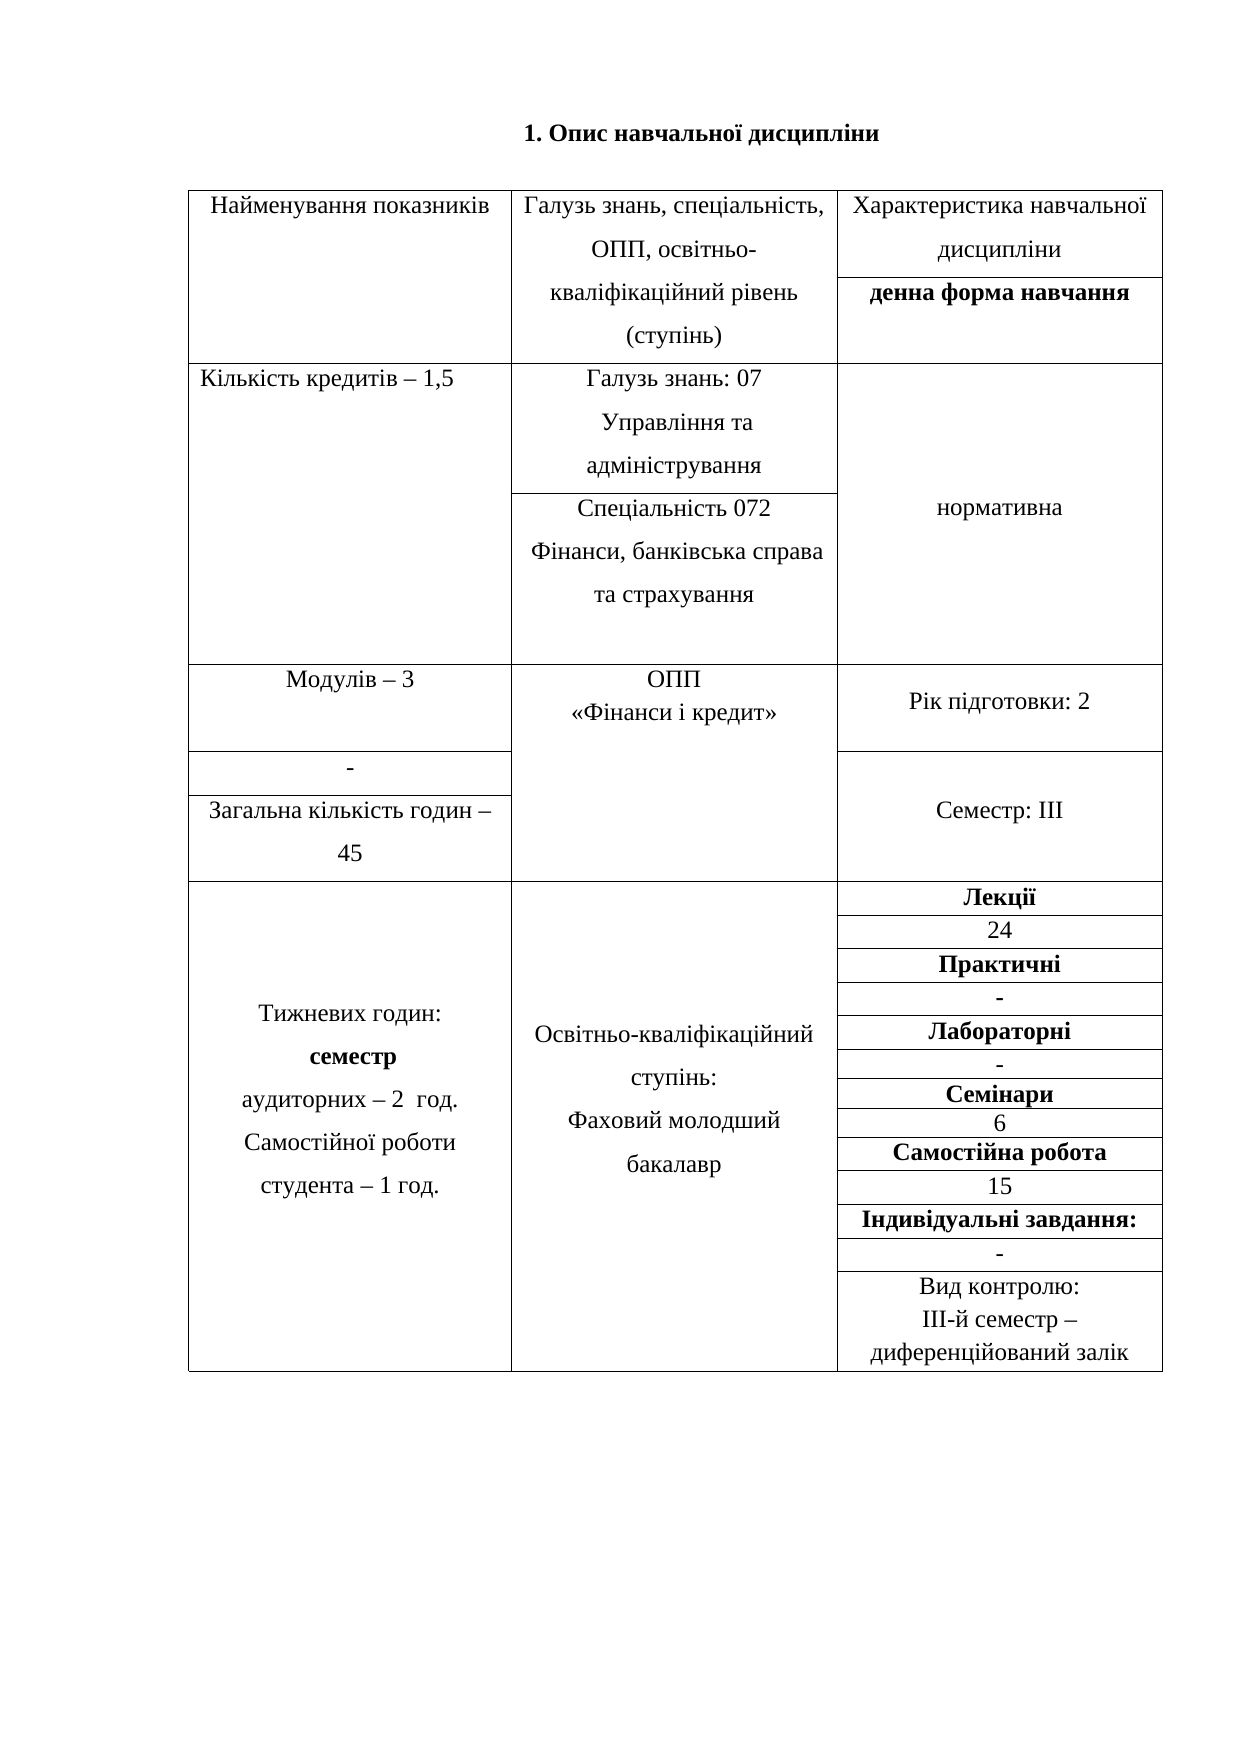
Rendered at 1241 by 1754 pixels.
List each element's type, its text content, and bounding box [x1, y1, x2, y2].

table_cell 15 [838, 1171, 1162, 1204]
table_cell 6 [838, 1109, 1162, 1137]
table_cell Лабораторні [838, 1016, 1162, 1049]
table_cell Індивідуальні завдання: [838, 1205, 1162, 1237]
table_cell Загальна кількість годин – 45 [189, 796, 511, 881]
table_cell ОПП «Фінанси і кредит» [512, 665, 837, 881]
table_cell Освітньо-кваліфікаційний ступінь: Фаховий молодший бакалавр [512, 882, 837, 1371]
table_cell 24 [838, 916, 1162, 948]
table_cell Практичні [838, 949, 1162, 982]
text 1. Опис навчальної дисципліни [177, 118, 1152, 147]
table_cell денна форма навчання [838, 278, 1162, 363]
table_cell Галузь знань: 07 Управління та адміністрування [512, 364, 837, 493]
table_cell нормативна [838, 364, 1162, 664]
table_cell Cемінари [838, 1079, 1162, 1107]
table_cell Спеціальність 072 Фінанси, банківська справа та страхування [512, 494, 837, 664]
table_cell - [838, 1239, 1162, 1271]
table_header Характеристика навчальної дисципліни [838, 191, 1162, 277]
table_cell - [838, 983, 1162, 1015]
table_cell Кількість кредитів – 1,5 [189, 364, 511, 664]
table_header Галузь знань, спеціальність, ОПП, освітньо-кваліфікаційний рівень (ступінь) [512, 191, 837, 363]
table_cell - [189, 752, 511, 794]
table_header Найменування показників [189, 191, 511, 363]
table_cell Модулів – 3 [189, 665, 511, 751]
table_cell Тижневих годин: семестр аудиторних – 2 год. Самостійної роботи студента – 1 год. [189, 882, 511, 1371]
table_cell Лекції [838, 882, 1162, 915]
table_cell Вид контролю: ІII-й семестр – диференційований залік [838, 1272, 1162, 1371]
table_cell Семестр: ІII [838, 752, 1162, 881]
table_cell Рік підготовки: 2 [838, 665, 1162, 751]
table_cell Самостійна робота [838, 1138, 1162, 1170]
table_cell - [838, 1050, 1162, 1078]
